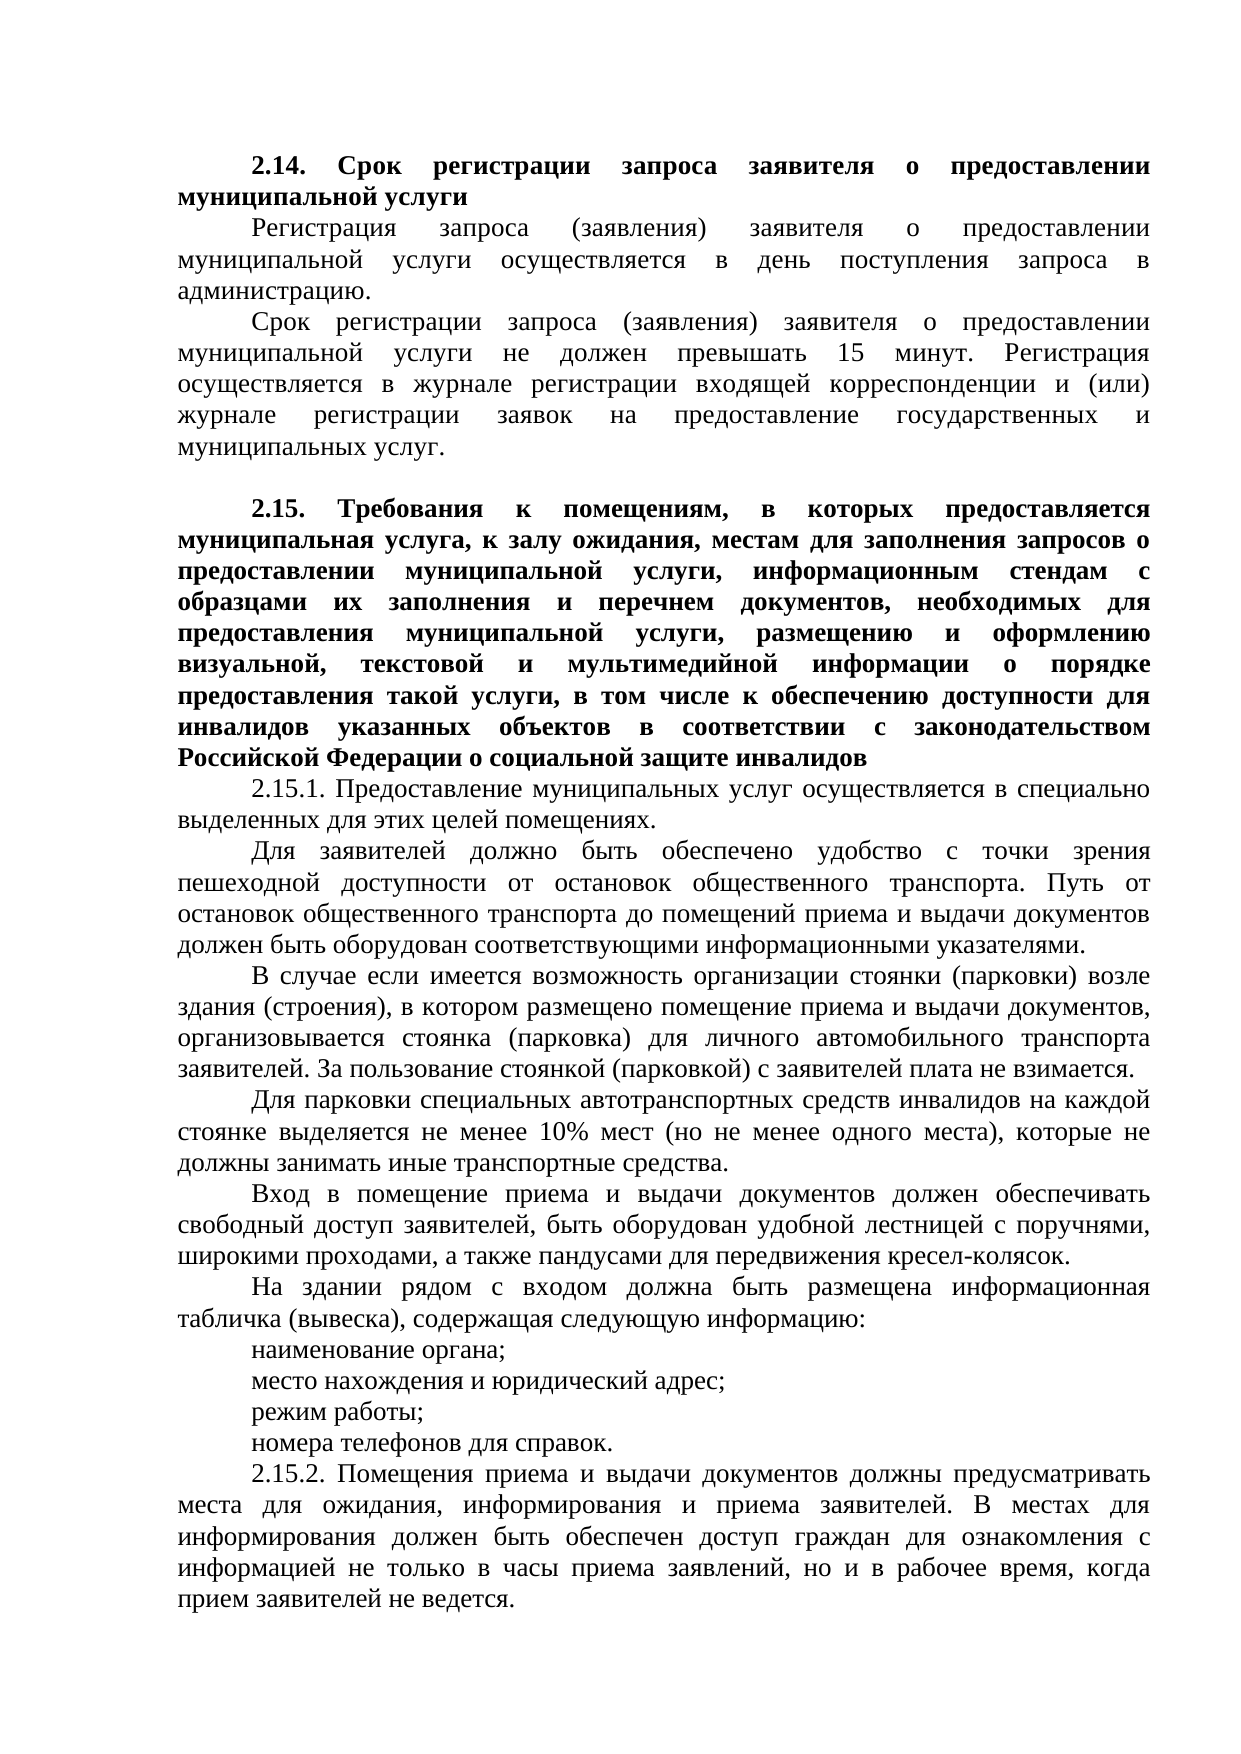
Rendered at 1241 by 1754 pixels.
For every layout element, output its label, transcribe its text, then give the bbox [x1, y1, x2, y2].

subtitle Срок регистрации запроса (заявления) заявителя о предоставлении муниципальной услуги не должен превышать 15 минут. Регистрация осуществляется в журнале регистрации входящей корреспонденции и (или) журнале регистрации заявок на предоставление государственных и муниципальных услуг. [177, 305, 1152, 461]
text В случае если имеется возможность организации стоянки (парковки) возле здания (строения), в котором размещено помещение приема и выдачи документов, организовывается стоянка (парковка) для личного автомобильного транспорта заявителей. За пользование стоянкой (парковкой) с заявителей плата не взимается. [177, 959, 1152, 1084]
subtitle 2.14. Срок регистрации запроса заявителя о предоставлении муниципальной услуги [177, 149, 1152, 212]
text место нахождения и юридический адрес; [177, 1364, 1152, 1395]
text Вход в помещение приема и выдачи документов должен обеспечивать свободный доступ заявителей, быть оборудован удобной лестницей с поручнями, широкими проходами, а также пандусами для передвижения кресел-колясок. [177, 1177, 1152, 1271]
text 2.15.1. Предоставление муниципальных услуг осуществляется в специально выделенных для этих целей помещениях. [177, 772, 1152, 834]
text На здании рядом с входом должна быть размещена информационная табличка (вывеска), содержащая следующую информацию: [177, 1271, 1152, 1333]
text режим работы; [177, 1395, 1152, 1426]
text наименование органа; [177, 1333, 1152, 1364]
text Для парковки специальных автотранспортных средств инвалидов на каждой стоянке выделяется не менее 10% мест (но не менее одного места), которые не должны занимать иные транспортные средства. [177, 1084, 1152, 1177]
text 2.15. Требования к помещениям, в которых предоставляется муниципальная услуга, к залу ожидания, местам для заполнения запросов о предоставлении муниципальной услуги, информационным стендам с образцами их заполнения и перечнем документов, необходимых для предоставления муниципальной услуги, размещению и оформлению визуальной, текстовой и мультимедийной информации о порядке предоставления такой услуги, в том числе к обеспечению доступности для инвалидов указанных объектов в соответствии с законодательством Российской Федерации о социальной защите инвалидов [177, 492, 1152, 772]
text 2.15.2. Помещения приема и выдачи документов должны предусматривать места для ожидания, информирования и приема заявителей. В местах для информирования должен быть обеспечен доступ граждан для ознакомления с информацией не только в часы приема заявлений, но и в рабочее время, когда прием заявителей не ведется. [177, 1457, 1152, 1613]
subtitle Регистрация запроса (заявления) заявителя о предоставлении муниципальной услуги осуществляется в день поступления запроса в администрацию. [177, 212, 1152, 305]
text номера телефонов для справок. [177, 1426, 1152, 1457]
text Для заявителей должно быть обеспечено удобство с точки зрения пешеходной доступности от остановок общественного транспорта. Путь от остановок общественного транспорта до помещений приема и выдачи документов должен быть оборудован соответствующими информационными указателями. [177, 834, 1152, 959]
